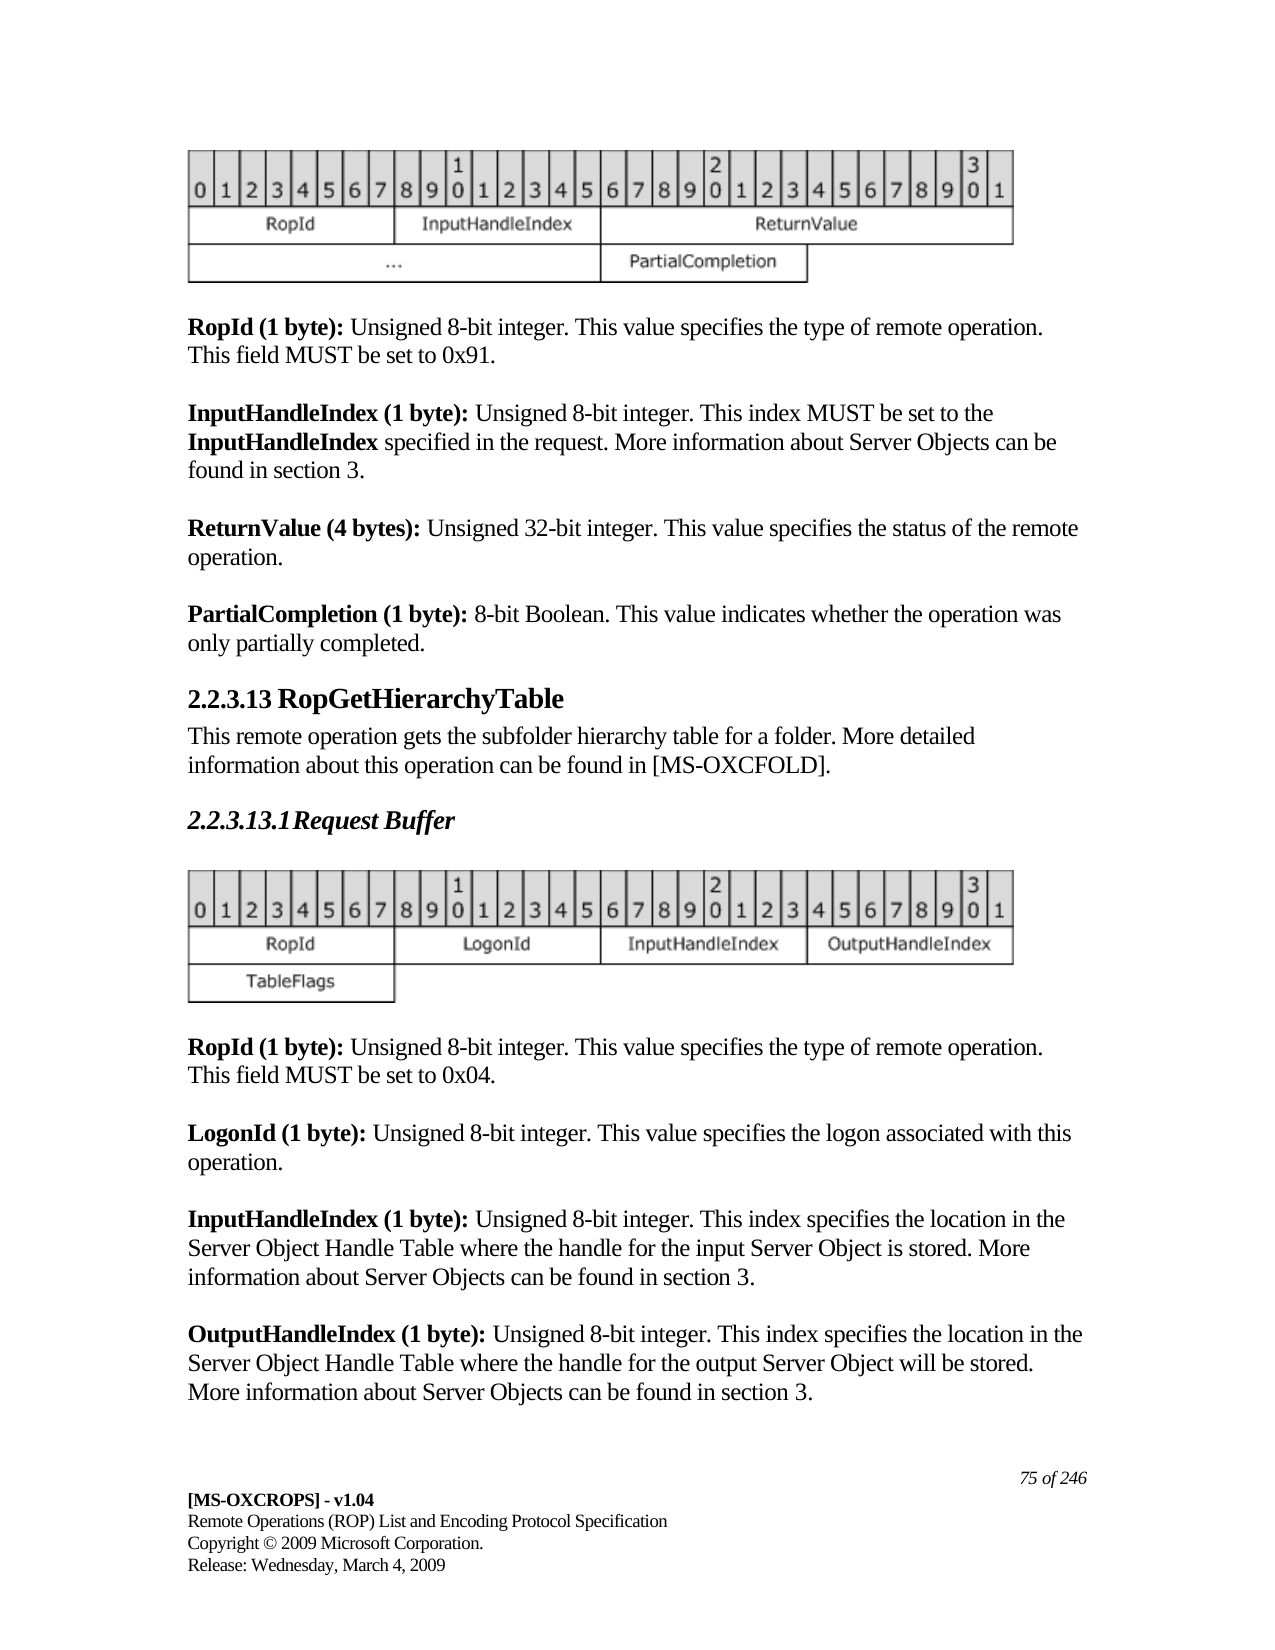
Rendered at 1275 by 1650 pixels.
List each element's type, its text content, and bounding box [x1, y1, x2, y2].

text RopId (1 byte): Unsigned 8-bit integer. This value specifies the type of remote operation. This field MUST be set to 0x91. [187, 312, 1087, 369]
text InputHandleIndex (1 byte): Unsigned 8-bit integer. This index MUST be set to the InputHandleIndex specified in the request. More information about Server Objects can be found in section 3. [187, 398, 1087, 484]
text RopId (1 byte): Unsigned 8-bit integer. This value specifies the type of remote operation. This field MUST be set to 0x04. [187, 1032, 1087, 1089]
text OutputHandleIndex (1 byte): Unsigned 8-bit integer. This index specifies the location in the Server Object Handle Table where the handle for the output Server Object will be stored. More information about Server Objects can be found in section 3. [187, 1319, 1087, 1405]
subtitle Request Buffer [187, 804, 1087, 835]
text This remote operation gets the subfolder hierarchy table for a folder. More detailed information about this operation can be found in [MS-OXCFOLD]. [187, 721, 1087, 779]
text InputHandleIndex (1 byte): Unsigned 8-bit integer. This index specifies the location in the Server Object Handle Table where the handle for the input Server Object is stored. More information about Server Objects can be found in section 3. [187, 1204, 1087, 1290]
text ReturnValue (4 bytes): Unsigned 32-bit integer. This value specifies the status of the remote operation. [187, 513, 1087, 570]
text PartialCompletion (1 byte): 8-bit Boolean. This value indicates whether the operation was only partially completed. [187, 599, 1087, 657]
text LogonId (1 byte): Unsigned 8-bit integer. This value specifies the logon associated with this operation. [187, 1118, 1087, 1175]
picture [187, 870, 1014, 1003]
subtitle RopGetHierarchyTable [187, 682, 1087, 715]
picture [187, 150, 1014, 283]
